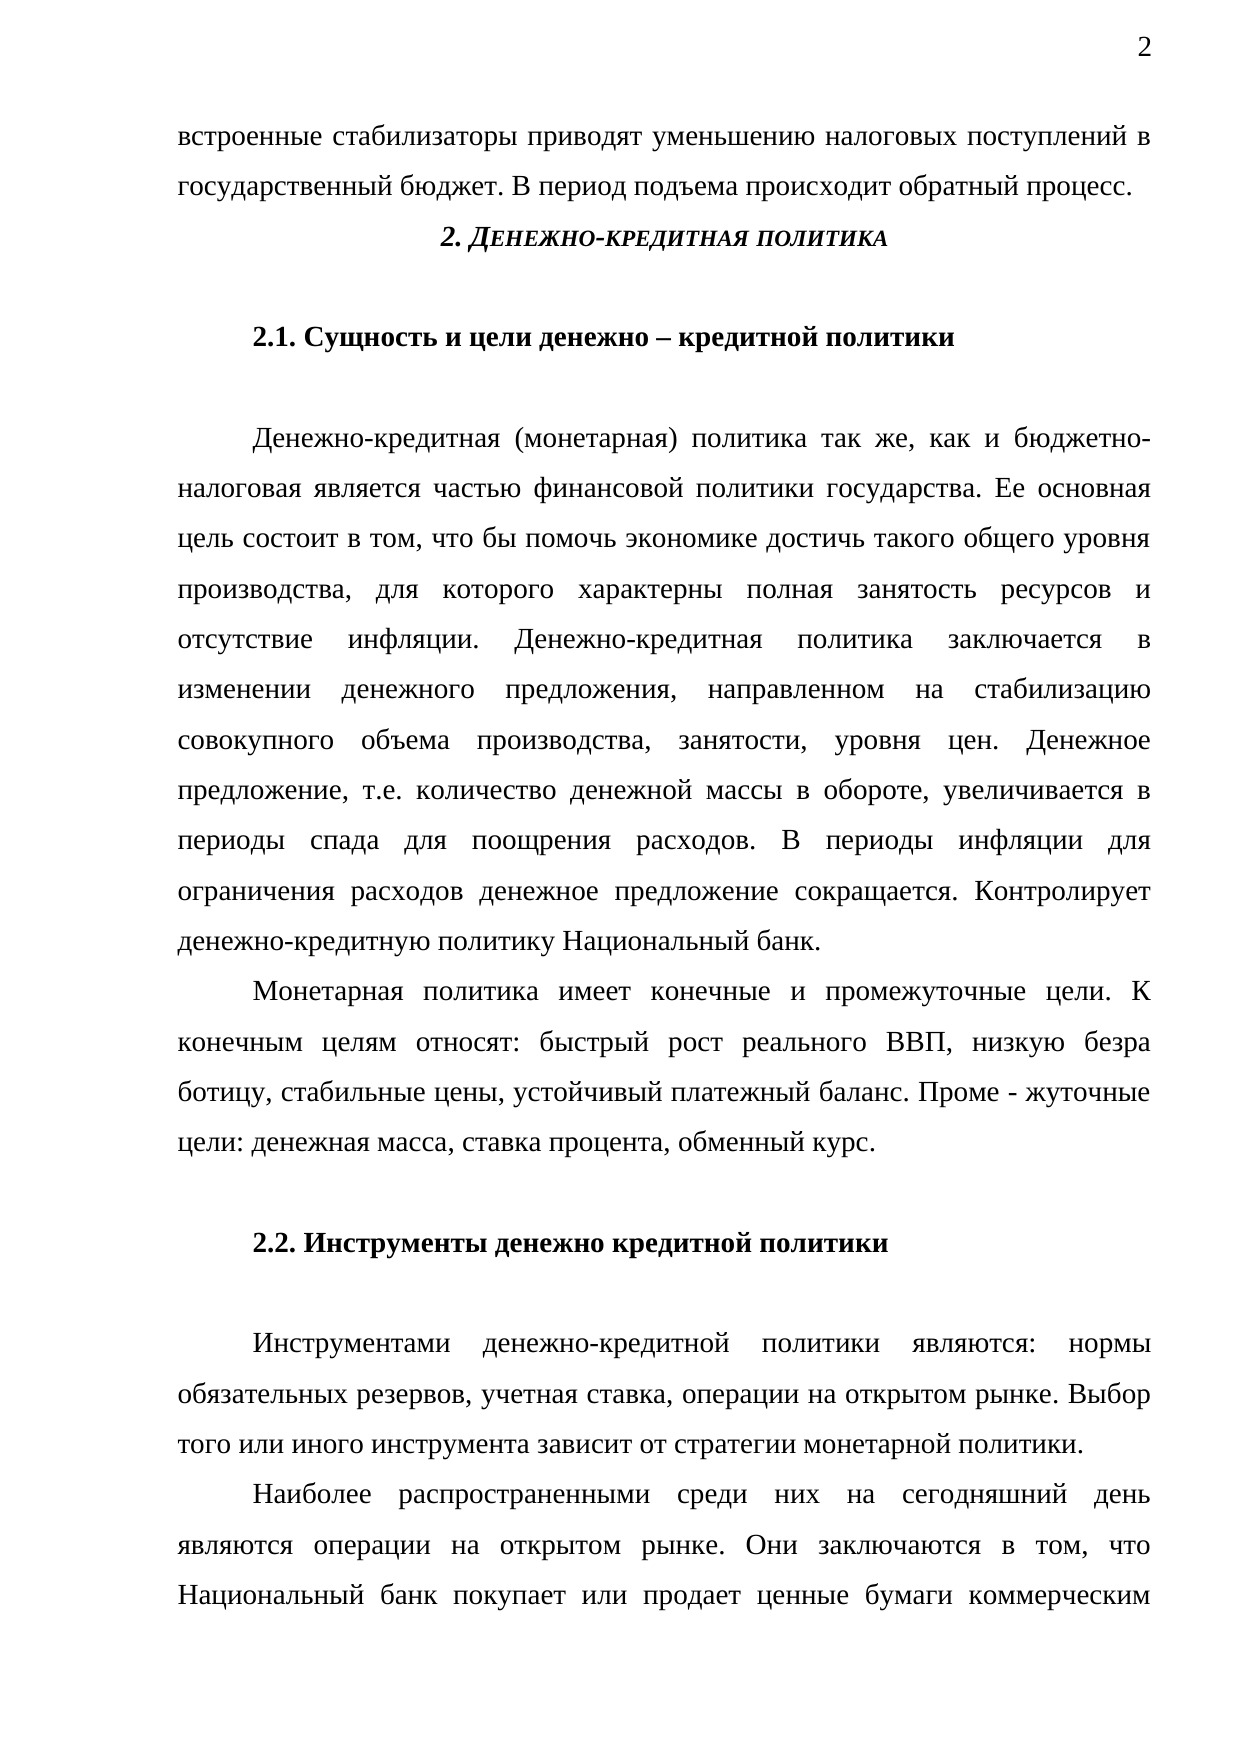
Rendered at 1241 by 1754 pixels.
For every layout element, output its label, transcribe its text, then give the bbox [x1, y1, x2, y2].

text Монетарная политика имеет конечные и промежуточные цели. К конечным целям относят: быстрый рост реального ВВП, низкую безра ботицу, стабильные цены, устойчивый платежный баланс. Проме - жуточные цели: денежная масса, ставка процента, обменный курс. [177, 973, 1152, 1158]
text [177, 1477, 1152, 1611]
text Денежно-кредитная (монетарная) политика так же, как и бюджетно-налоговая является частью финансовой политики государства. Ее основная цель состоит в том, что бы помочь экономике достичь такого общего уровня производства, для которого характерны полная занятость ресурсов и отсутствие инфляции. Денежно-кредитная политика заключается в изменении денежного предложения, направленном на стабилизацию совокупного объема производства, занятости, уровня цен. Денежное предложение, т.е. количество денежной массы в обороте, увеличивается в периоды спада для поощрения расходов. В периоды инфляции для ограничения расходов денежное предложение сокращается. Контролирует денежно-кредитную политику Национальный банк. [177, 420, 1152, 957]
subtitle 2.2. Инструменты денежно кредитной политики [177, 1225, 1152, 1258]
subtitle 2.1. Сущность и цели денежно – кредитной политики [177, 319, 1152, 353]
subtitle 2. Денежно-кредитная политика [177, 219, 1152, 252]
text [177, 118, 1152, 202]
text Инструментами денежно-кредитной политики являются: нормы обязательных резервов, учетная ставка, операции на открытом рынке. Выбор того или иного инструмента зависит от стратегии монетарной политики. [177, 1326, 1152, 1460]
